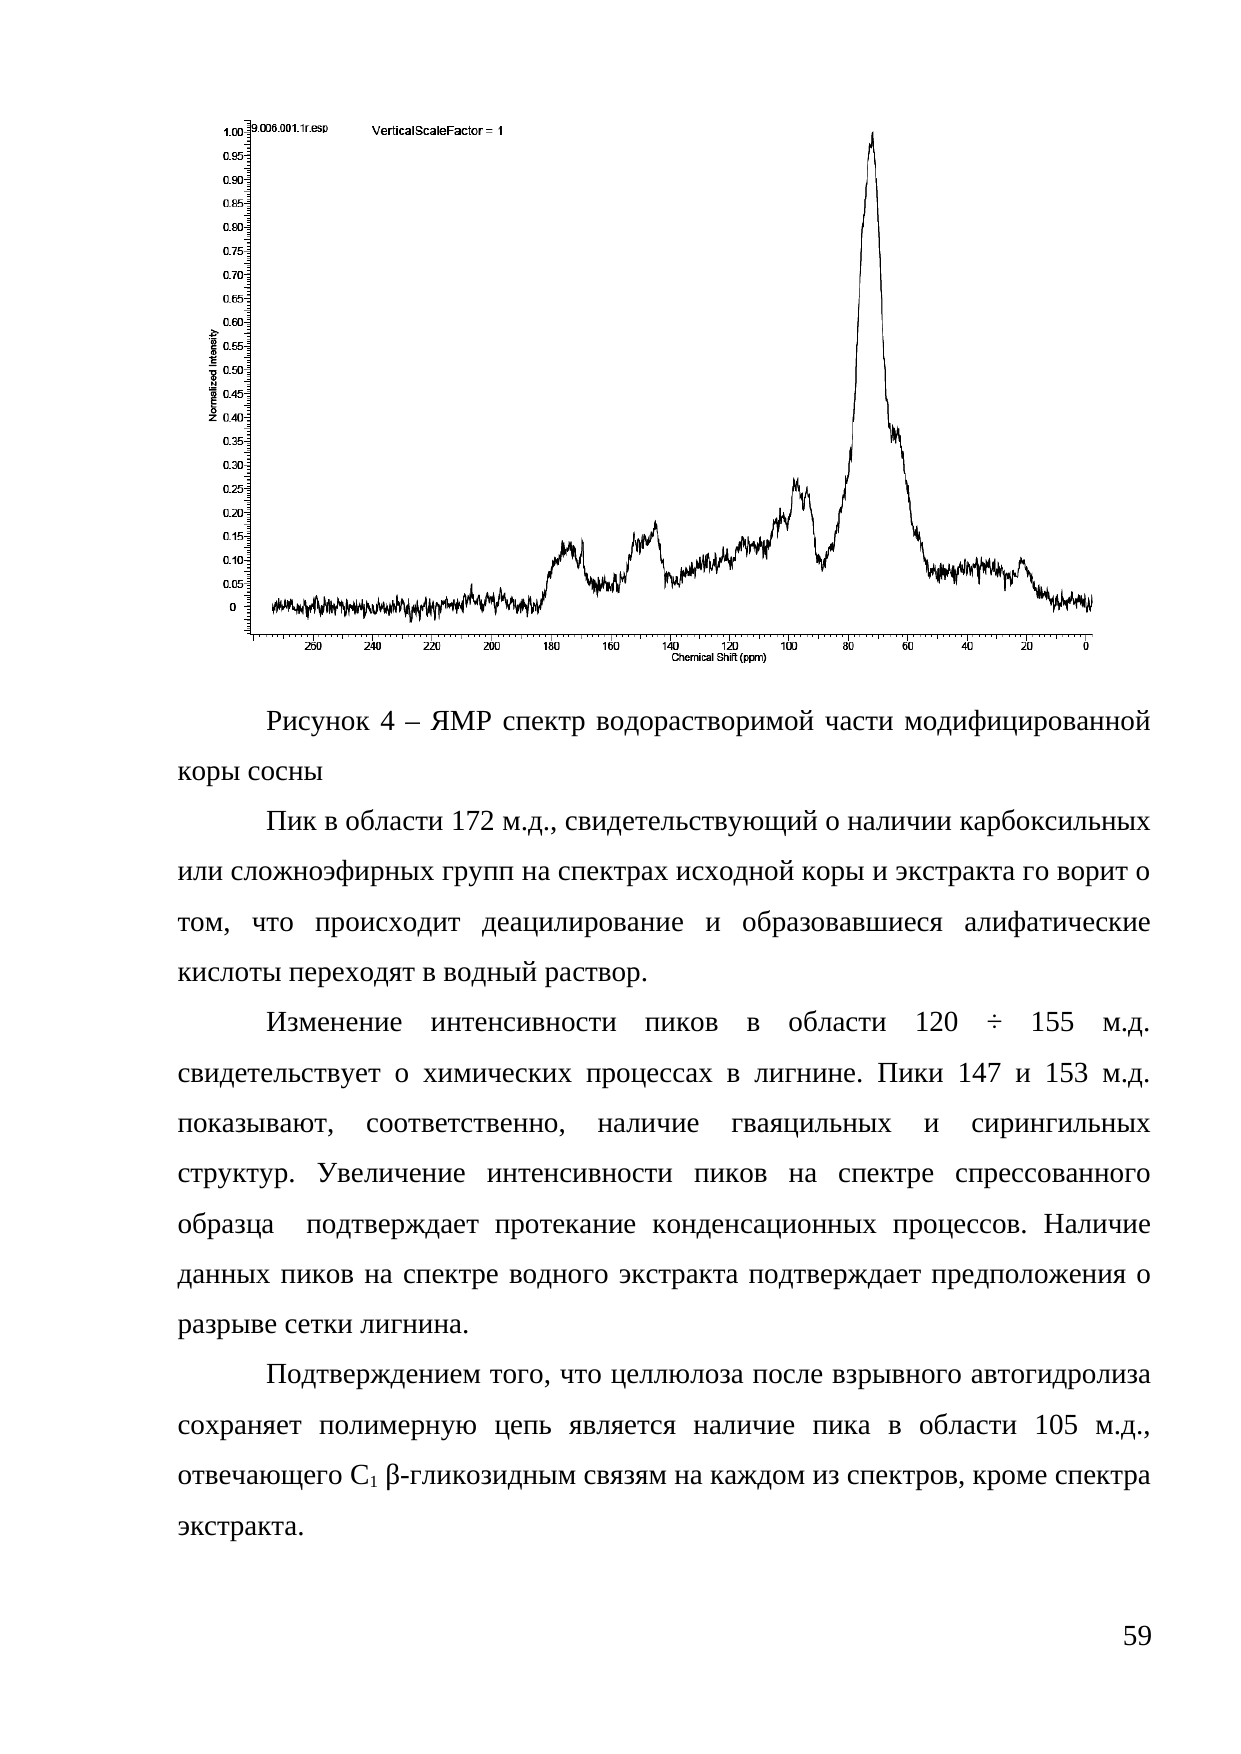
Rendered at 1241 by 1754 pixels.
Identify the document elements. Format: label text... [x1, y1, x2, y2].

text Подтверждением того, что целлюлоза после взрывного автогидролиза сохраняет полимерную цепь является наличие пика в области 105 м.д., отвечающего С1 β-гликозидным связям на каждом из спектров, кроме спектра экстракта. [177, 1357, 1152, 1541]
text Пик в области 172 м.д., свидетельствующий о наличии карбоксильных или сложноэфирных групп на спектрах исходной коры и экстракта го ворит о том, что происходит деацилирование и образовавшиеся алифатические кислоты переходят в водный раствор. [177, 803, 1152, 988]
text Изменение интенсивности пиков в области 120 ÷ 155 м.д. свидетельствует о химических процессах в лигнине. Пики 147 и 153 м.д. показывают, соответственно, наличие гваяцильных и сирингильных структур. Увеличение интенсивности пиков на спектре спрессованного образца подтверждает протекание конденсационных процессов. Наличие данных пиков на спектре водного экстракта подтверждает предположения о разрыве сетки лигнина. [177, 1004, 1152, 1340]
text Рисунок 4 – ЯМР спектр водорастворимой части модифицированной коры сосны [177, 703, 1152, 786]
